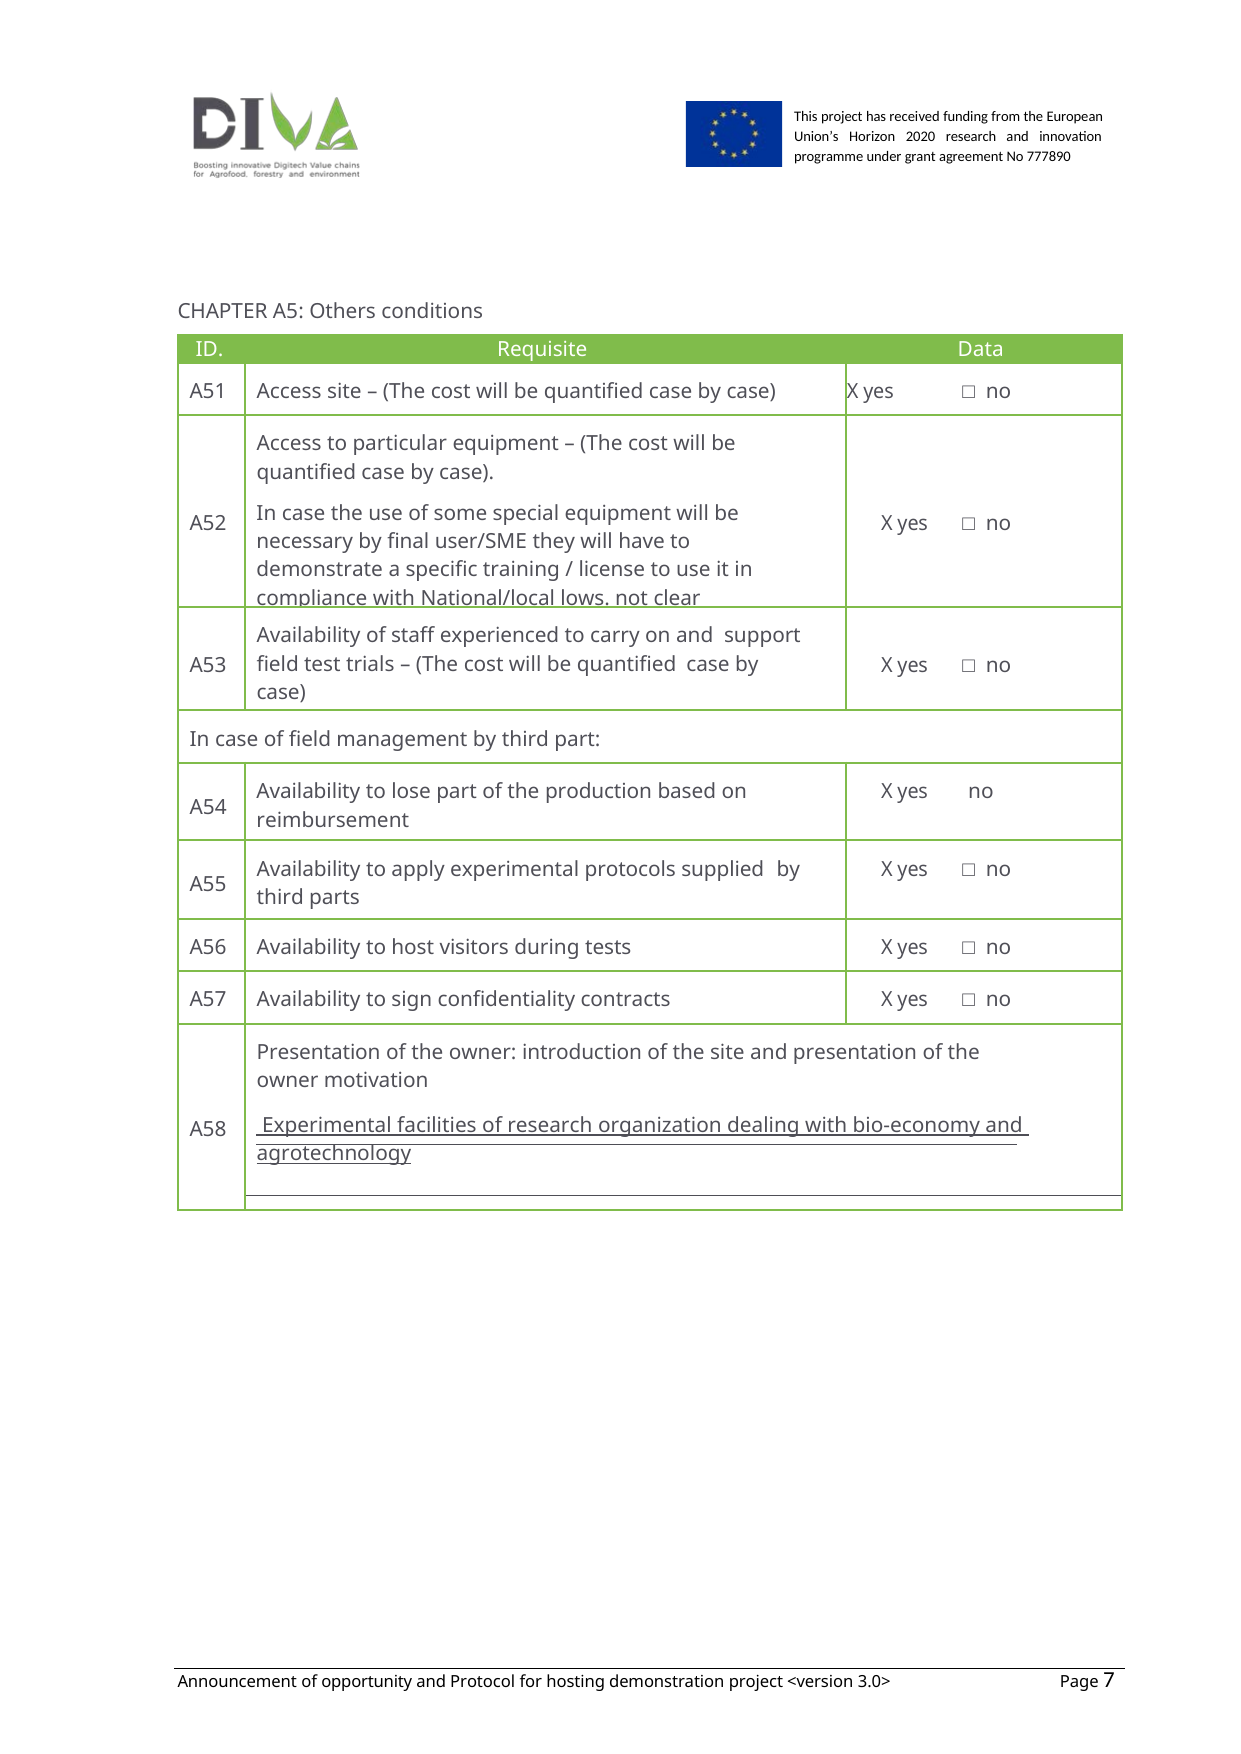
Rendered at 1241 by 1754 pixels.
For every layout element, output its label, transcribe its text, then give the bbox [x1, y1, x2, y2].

table_cell Availability to lose part of the production based on reimbursement [246, 764, 845, 839]
table_cell A57 [179, 972, 244, 1022]
table_cell X yes □ no [847, 416, 1121, 606]
table_cell [846, 1196, 1121, 1208]
table_cell Access site – (The cost will be quantified case by case) [246, 364, 845, 414]
table_cell Presentation of the owner: introduction of the site and presentation of the owner motivation Experimental facilities of research organization dealing with bio-economy and agrotechnology [246, 1025, 1121, 1194]
table_cell X yes □ no [847, 841, 1121, 917]
table_cell [179, 1195, 244, 1208]
table_cell A54 [179, 764, 244, 839]
table_cell Access to particular equipment – (The cost will be quantified case by case). In case the use of some special equipment will be necessary by final user/SME they will have to demonstrate a specific training / license to use it in compliance with National/local lows. not clear [246, 416, 845, 606]
table_cell Availability to sign confidentiality contracts [246, 972, 845, 1022]
table_cell A53 [179, 608, 244, 709]
table_cell X yes no [847, 764, 1121, 839]
table_cell Availability to host visitors during tests [246, 920, 845, 970]
text CHAPTER A5: Others conditions [177, 296, 1138, 325]
table_cell A55 [179, 841, 244, 917]
table_cell [246, 1196, 846, 1208]
table_cell A51 [179, 364, 244, 414]
table_cell In case of field management by third part: [179, 711, 1121, 762]
table_cell X yes □ no [847, 364, 1121, 414]
table_cell X yes □ no [847, 972, 1121, 1022]
table_header Requisite [246, 336, 845, 361]
table_cell X yes □ no [847, 920, 1121, 970]
picture [685, 101, 783, 167]
table_cell Availability to apply experimental protocols supplied by third parts [246, 841, 845, 917]
table_cell A52 [179, 416, 244, 606]
table_header Data [847, 336, 1121, 361]
picture [177, 75, 375, 193]
table_cell A58 [179, 1025, 244, 1194]
table_cell A56 [179, 920, 244, 970]
table_cell X yes □ no [847, 608, 1121, 709]
table_cell Availability of staff experienced to carry on and support field test trials – (The cost will be quantified case by case) [246, 608, 845, 709]
table_header ID. [179, 336, 244, 361]
